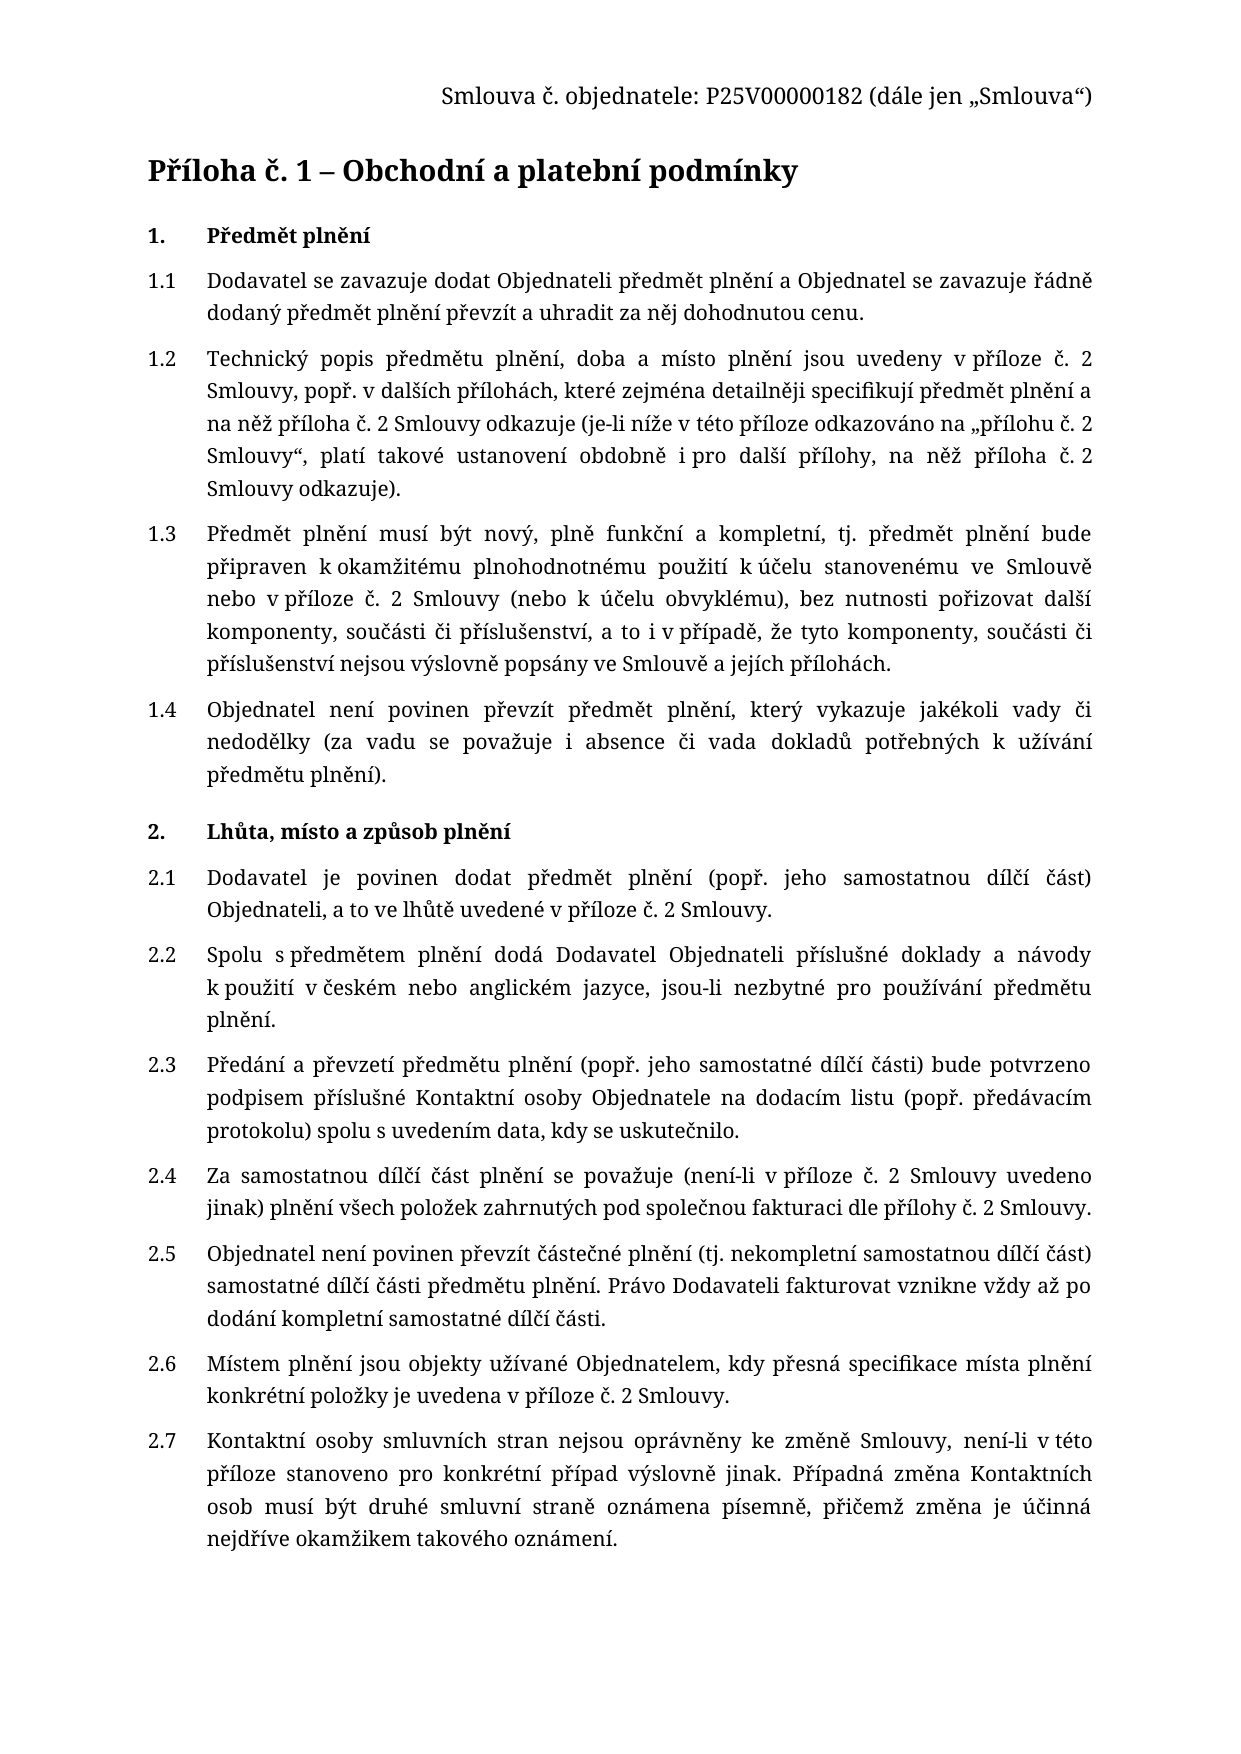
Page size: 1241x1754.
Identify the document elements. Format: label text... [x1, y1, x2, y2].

list Spolu s předmětem plnění dodá Dodavatel Objednateli příslušné doklady a návody k použití v českém nebo anglickém jazyce, jsou-li nezbytné pro používání předmětu plnění. [148, 940, 1093, 1034]
list Předmět plnění musí být nový, plně funkční a kompletní, tj. předmět plnění bude připraven k okamžitému plnohodnotnému použití k účelu stanovenému ve Smlouvě nebo v příloze č. 2 Smlouvy (nebo k účelu obvyklému), bez nutnosti pořizovat další komponenty, součásti či příslušenství, a to i v případě, že tyto komponenty, součásti či příslušenství nejsou výslovně popsány ve Smlouvě a jejích přílohách. [148, 519, 1093, 678]
text Příloha č. 1 – Obchodní a platební podmínky [148, 150, 1093, 190]
list Dodavatel se zavazuje dodat Objednateli předmět plnění a Objednatel se zavazuje řádně dodaný předmět plnění převzít a uhradit za něj dohodnutou cenu. [148, 266, 1093, 327]
list Předmět plnění [148, 221, 1093, 249]
list Předání a převzetí předmětu plnění (popř. jeho samostatné dílčí části) bude potvrzeno podpisem příslušné Kontaktní osoby Objednatele na dodacím listu (popř. předávacím protokolu) spolu s uvedením data, kdy se uskutečnilo. [148, 1051, 1093, 1144]
list Objednatel není povinen převzít částečné plnění (tj. nekompletní samostatnou dílčí část) samostatné dílčí části předmětu plnění. Právo Dodavateli fakturovat vznikne vždy až po dodání kompletní samostatné dílčí části. [148, 1239, 1093, 1332]
list Lhůta, místo a způsob plnění [148, 817, 1093, 846]
list Technický popis předmětu plnění, doba a místo plnění jsou uvedeny v příloze č. 2 Smlouvy, popř. v dalších přílohách, které zejména detailněji specifikují předmět plnění a na něž příloha č. 2 Smlouvy odkazuje (je-li níže v této příloze odkazováno na „přílohu č. 2 Smlouvy“, platí takové ustanovení obdobně i pro další přílohy, na něž příloha č. 2 Smlouvy odkazuje). [148, 344, 1093, 502]
list Za samostatnou dílčí část plnění se považuje (není-li v příloze č. 2 Smlouvy uvedeno jinak) plnění všech položek zahrnutých pod společnou fakturaci dle přílohy č. 2 Smlouvy. [148, 1161, 1093, 1222]
list Místem plnění jsou objekty užívané Objednatelem, kdy přesná specifikace místa plnění konkrétní položky je uvedena v příloze č. 2 Smlouvy. [148, 1349, 1093, 1410]
list Dodavatel je povinen dodat předmět plnění (popř. jeho samostatnou dílčí část) Objednateli, a to ve lhůtě uvedené v příloze č. 2 Smlouvy. [148, 863, 1093, 924]
list Kontaktní osoby smluvních stran nejsou oprávněny ke změně Smlouvy, není-li v této příloze stanoveno pro konkrétní případ výslovně jinak. Případná změna Kontaktních osob musí být druhé smluvní straně oznámena písemně, přičemž změna je účinná nejdříve okamžikem takového oznámení. [148, 1427, 1093, 1553]
list Objednatel není povinen převzít předmět plnění, který vykazuje jakékoli vady či nedodělky (za vadu se považuje i absence či vada dokladů potřebných k užívání předmětu plnění). [148, 695, 1093, 788]
